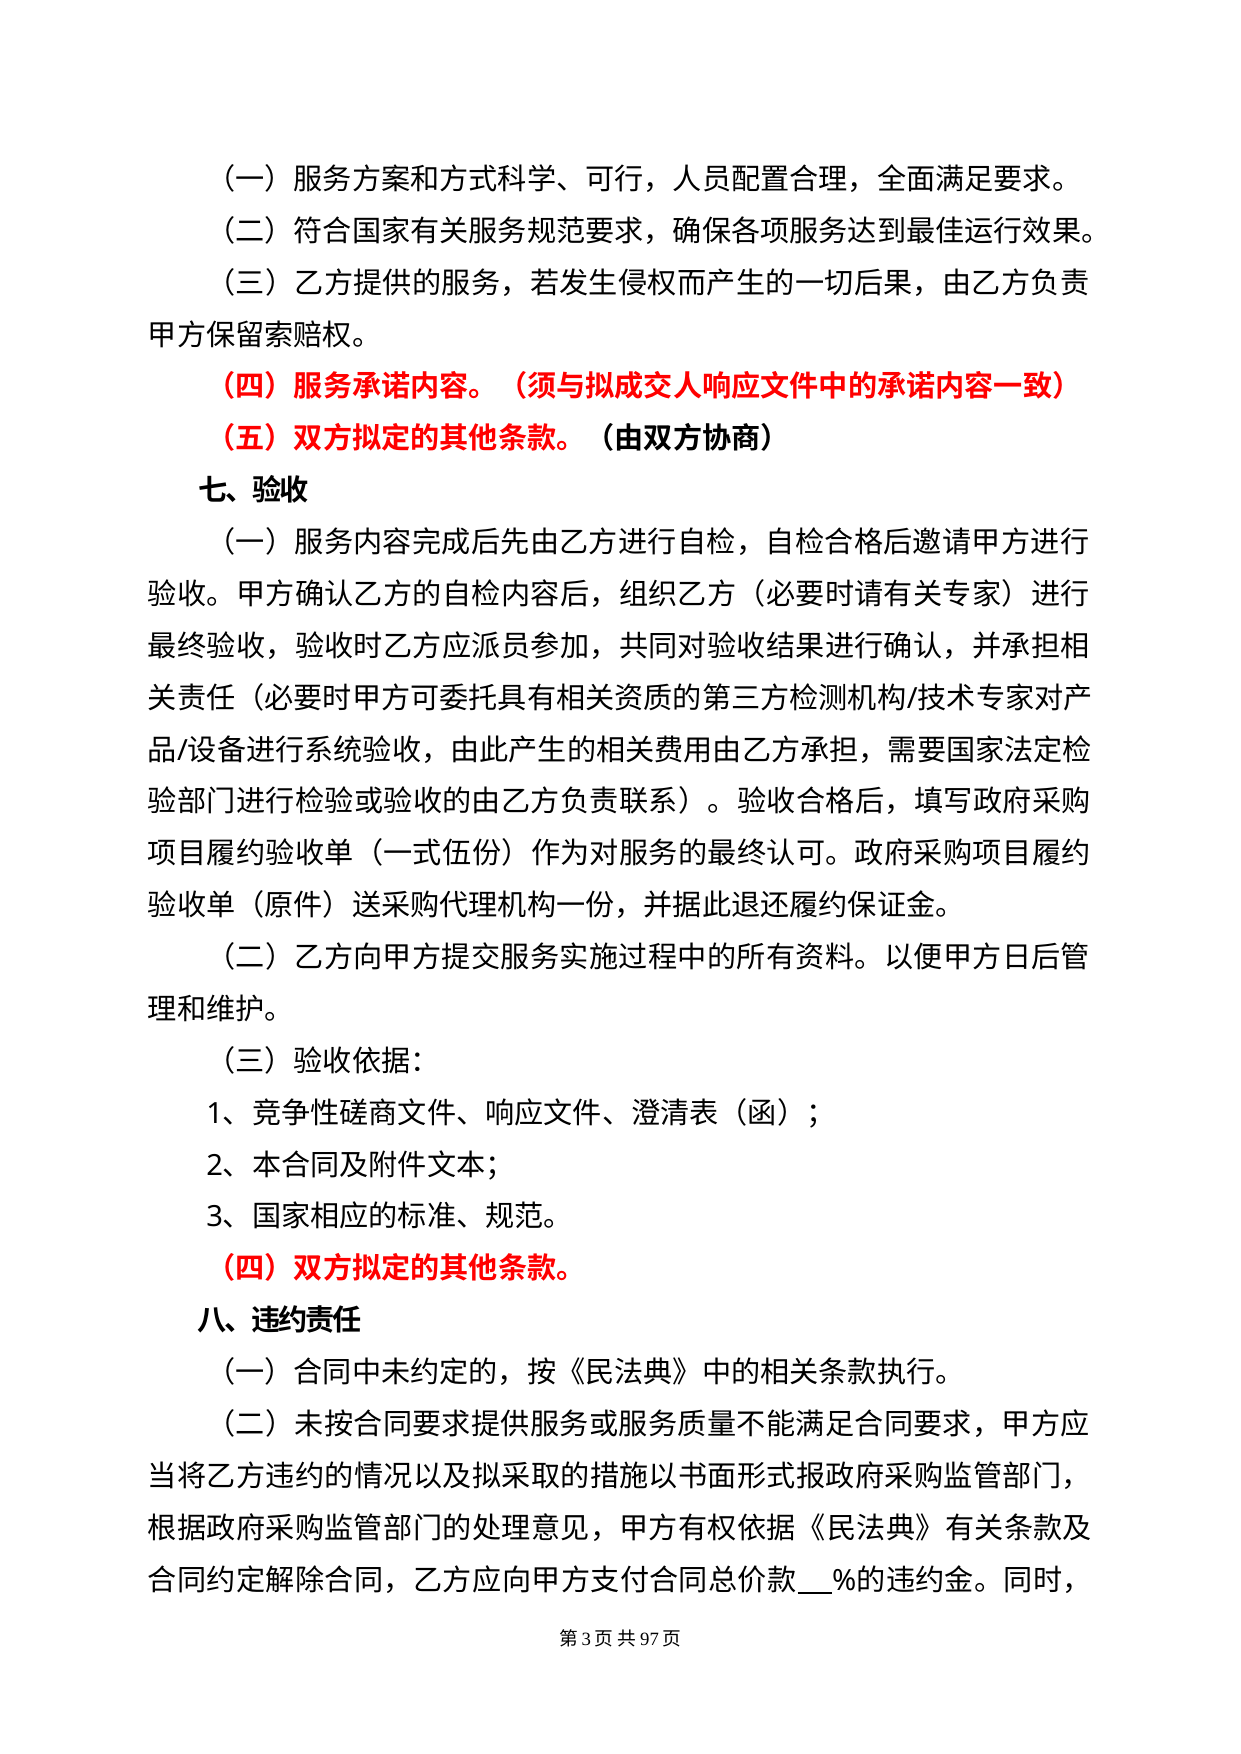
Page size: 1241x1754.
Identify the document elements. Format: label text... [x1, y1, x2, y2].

text （四）服务承诺内容。（须与拟成交人响应文件中的承诺内容一致） [148, 358, 1092, 410]
text （一）服务内容完成后先由乙方进行自检，自检合格后邀请甲方进行验收。甲方确认乙方的自检内容后，组织乙方（必要时请有关专家）进行最终验收，验收时乙方应派员参加，共同对验收结果进行确认，并承担相关责任（必要时甲方可委托具有相关资质的第三方检测机构/技术专家对产品/设备进行系统验收，由此产生的相关费用由乙方承担，需要国家法定检验部门进行检验或验收的由乙方负责联系）。验收合格后，填写政府采购项目履约验收单（一式伍份）作为对服务的最终认可。政府采购项目履约验收单（原件）送采购代理机构一份，并据此退还履约保证金。 [148, 514, 1092, 929]
text 3、国家相应的标准、规范。 [148, 1188, 1092, 1240]
text 八、违约责任 [148, 1292, 1092, 1344]
text （四）双方拟定的其他条款。 [148, 1240, 1092, 1292]
text （三）乙方提供的服务，若发生侵权而产生的一切后果，由乙方负责。甲方保留索赔权。 [148, 254, 1092, 358]
text （三）验收依据： [148, 1033, 1092, 1084]
text （二）乙方向甲方提交服务实施过程中的所有资料。以便甲方日后管理和维护。 [148, 929, 1092, 1033]
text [148, 1396, 1092, 1603]
text （一）合同中未约定的，按《民法典》中的相关条款执行。 [148, 1344, 1092, 1396]
text 1、竞争性磋商文件、响应文件、澄清表（函）； [148, 1084, 1092, 1136]
text （二）符合国家有关服务规范要求，确保各项服务达到最佳运行效果。 [148, 203, 1092, 254]
text 七、验收 [148, 462, 1092, 514]
text 2、本合同及附件文本； [148, 1136, 1092, 1188]
text （一）服务方案和方式科学、可行，人员配置合理，全面满足要求。 [148, 151, 1092, 203]
text （五）双方拟定的其他条款。（由双方协商） [148, 410, 1092, 462]
